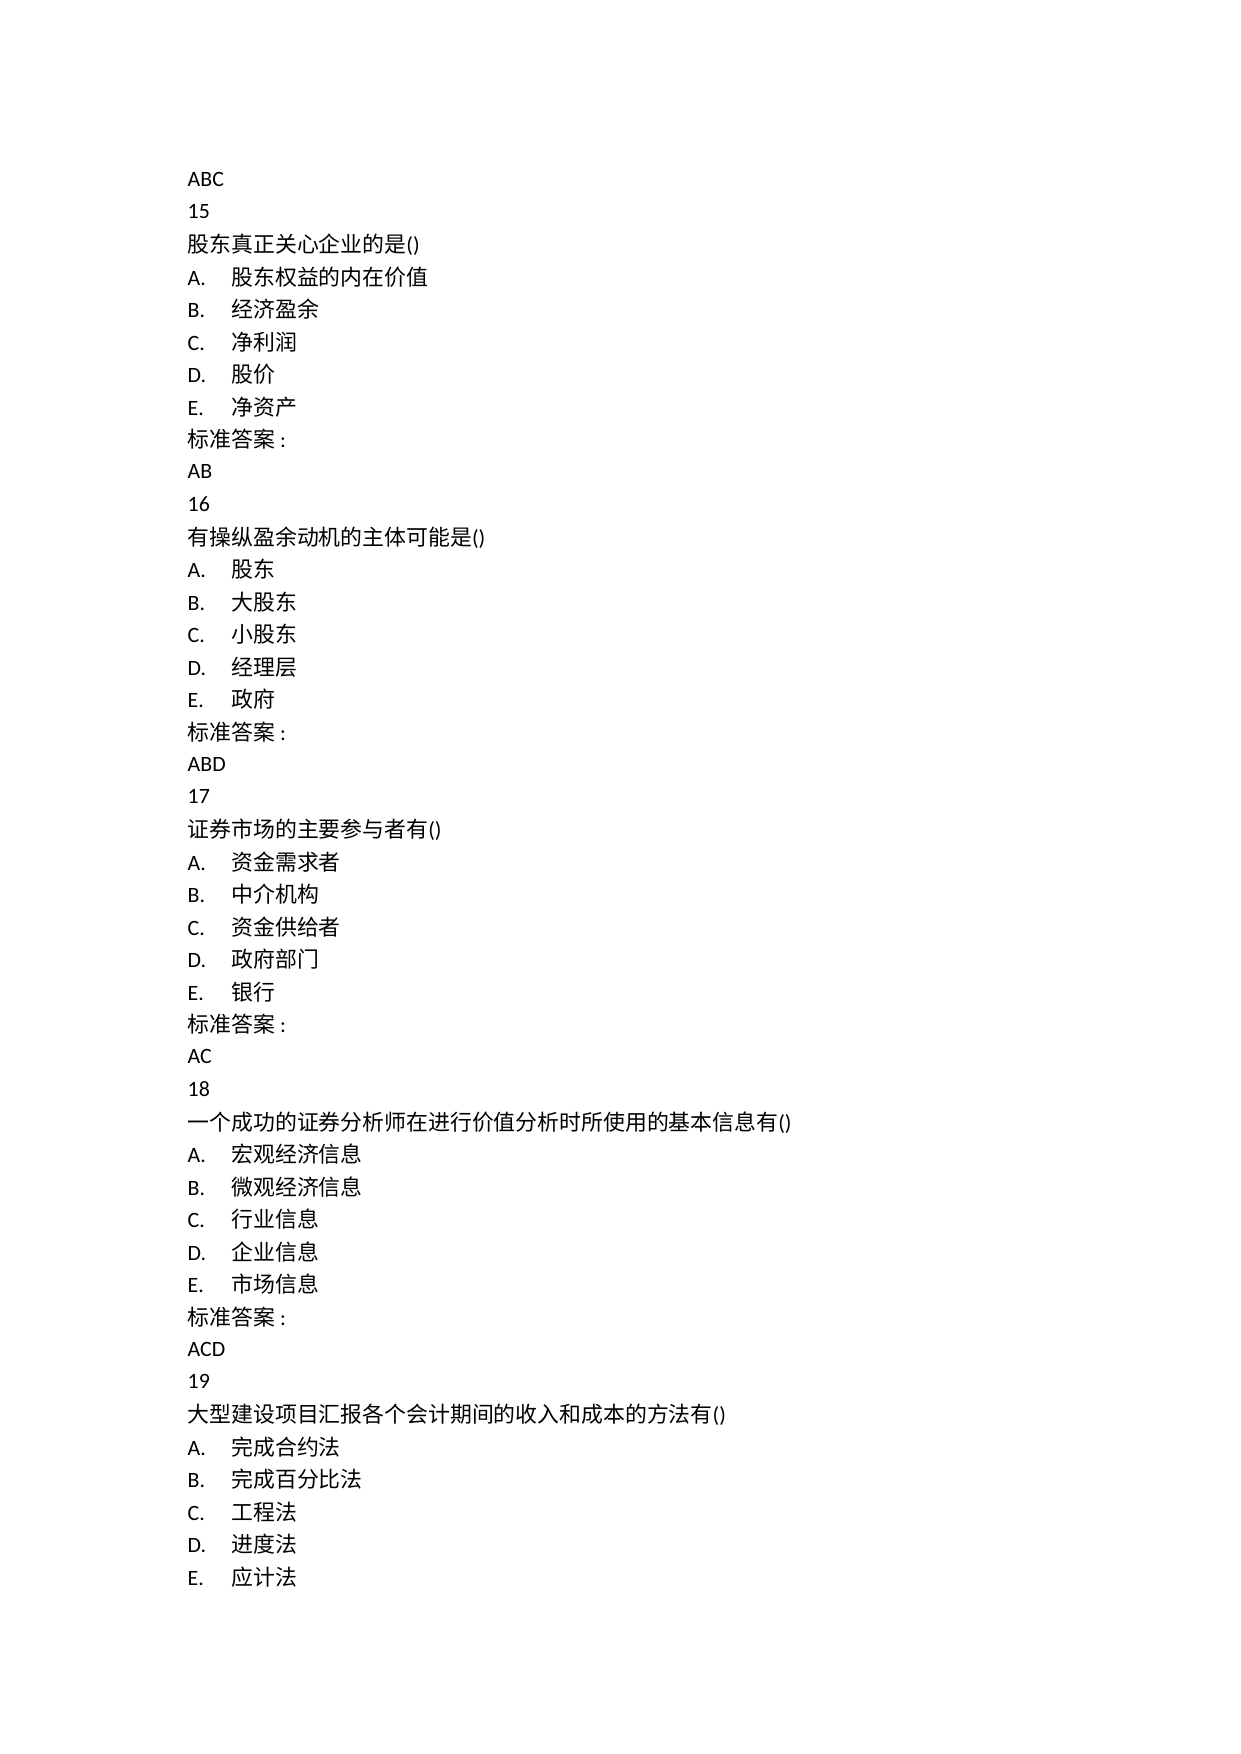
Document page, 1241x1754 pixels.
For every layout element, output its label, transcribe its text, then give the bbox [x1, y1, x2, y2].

text D. 政府部门 [187, 942, 1053, 974]
text B. 大股东 [187, 584, 1053, 617]
text E. 政府 [187, 682, 1053, 714]
text D. 经理层 [187, 649, 1053, 682]
text 17 [187, 779, 1053, 812]
text C. 行业信息 [187, 1202, 1053, 1234]
text 19 [187, 1364, 1053, 1397]
text 有操纵盈余动机的主体可能是() [187, 519, 1053, 552]
text C. 资金供给者 [187, 909, 1053, 942]
text AC [187, 1039, 1053, 1072]
text E. 净资产 [187, 389, 1053, 422]
text ACD [187, 1332, 1053, 1364]
text E. 市场信息 [187, 1267, 1053, 1299]
text 标准答案 : [187, 422, 1053, 454]
text ABD [187, 747, 1053, 779]
text B. 中介机构 [187, 877, 1053, 909]
text A. 宏观经济信息 [187, 1137, 1053, 1169]
text C. 小股东 [187, 617, 1053, 649]
text 标准答案 : [187, 1299, 1053, 1332]
text 标准答案 : [187, 714, 1053, 747]
text D. 股价 [187, 357, 1053, 389]
text AB [187, 454, 1053, 487]
text A. 股东 [187, 552, 1053, 584]
text E. 银行 [187, 974, 1053, 1007]
text B. 微观经济信息 [187, 1169, 1053, 1202]
text A. 完成合约法 [187, 1429, 1053, 1462]
text ABC [187, 162, 1053, 194]
text 15 [187, 194, 1053, 227]
text 18 [187, 1072, 1053, 1104]
text 一个成功的证券分析师在进行价值分析时所使用的基本信息有() [187, 1104, 1053, 1137]
text 股东真正关心企业的是() [187, 227, 1053, 259]
text 大型建设项目汇报各个会计期间的收入和成本的方法有() [187, 1397, 1053, 1429]
text B. 完成百分比法 [187, 1462, 1053, 1494]
text A. 资金需求者 [187, 844, 1053, 877]
text 证券市场的主要参与者有() [187, 812, 1053, 844]
text B. 经济盈余 [187, 292, 1053, 324]
text C. 工程法 [187, 1494, 1053, 1527]
text 16 [187, 487, 1053, 519]
text C. 净利润 [187, 324, 1053, 357]
text A. 股东权益的内在价值 [187, 259, 1053, 292]
text D. 进度法 [187, 1527, 1053, 1559]
text D. 企业信息 [187, 1234, 1053, 1267]
text E. 应计法 [187, 1559, 1053, 1592]
text 标准答案 : [187, 1007, 1053, 1039]
